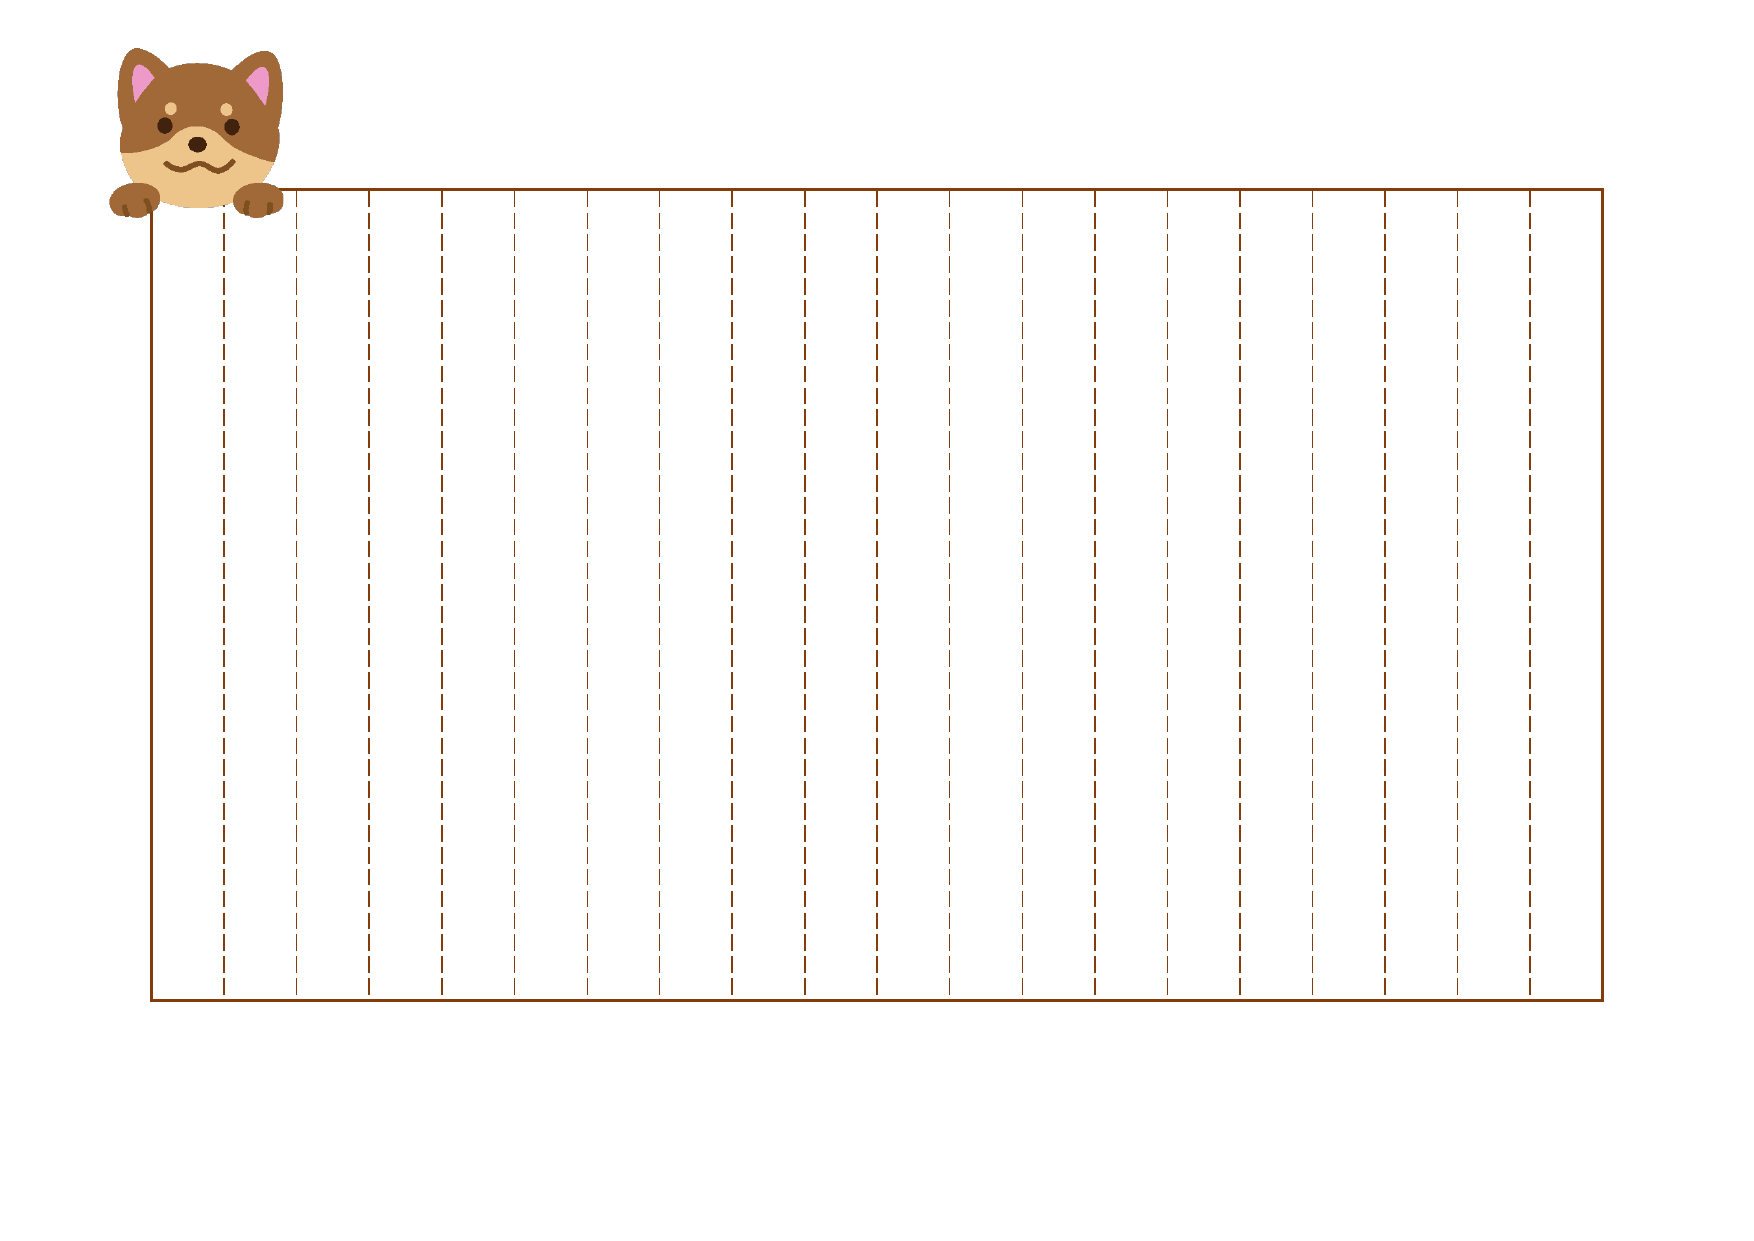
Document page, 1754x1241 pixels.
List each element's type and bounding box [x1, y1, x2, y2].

table_header [153, 218, 224, 999]
table_header [1312, 191, 1385, 999]
table_header [1457, 191, 1530, 999]
table_header [950, 191, 1022, 999]
table_header [1167, 191, 1240, 999]
picture [109, 48, 284, 218]
table_header [515, 191, 587, 999]
table_header [369, 191, 442, 999]
table_header [224, 191, 297, 999]
table_header [1530, 191, 1601, 999]
table_header [732, 191, 805, 999]
table_header [660, 191, 732, 999]
table_header [877, 191, 949, 999]
table_header [1240, 191, 1312, 999]
table_header [297, 191, 369, 999]
table_header [442, 191, 514, 999]
table_header [805, 191, 877, 999]
table_header [587, 191, 659, 999]
table_header [1022, 191, 1095, 999]
table_header [1095, 191, 1167, 999]
table_header [1385, 191, 1457, 999]
